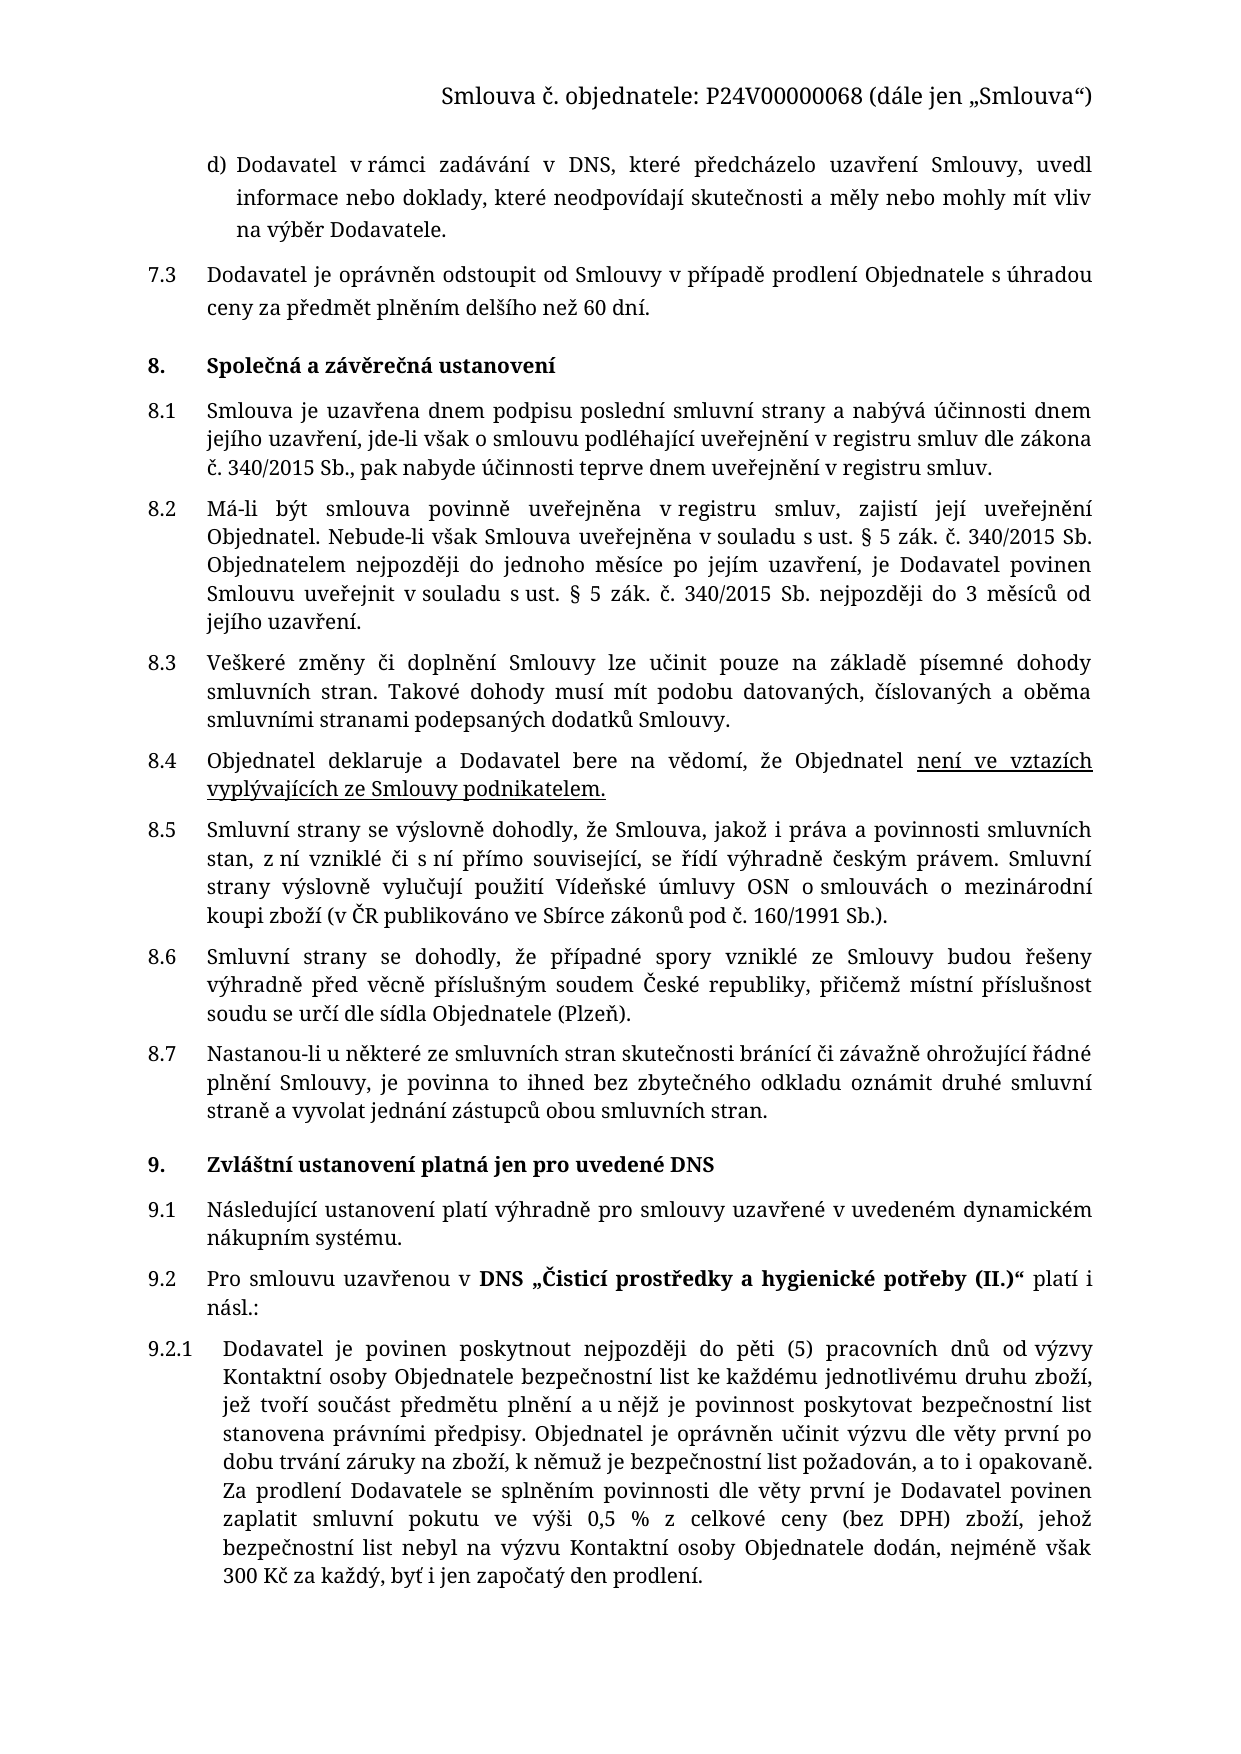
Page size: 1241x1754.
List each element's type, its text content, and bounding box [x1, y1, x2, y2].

list Dodavatel je povinen poskytnout nejpozději do pěti (5) pracovních dnů od výzvy Kontaktní osoby Objednatele bezpečnostní list ke každému jednotlivému druhu zboží, jež tvoří součást předmětu plnění a u nějž je povinnost poskytovat bezpečnostní list stanovena právními předpisy. Objednatel je oprávněn učinit výzvu dle věty první po dobu trvání záruky na zboží, k němuž je bezpečnostní list požadován, a to i opakovaně. Za prodlení Dodavatele se splněním povinnosti dle věty první je Dodavatel povinen zaplatit smluvní pokutu ve výši 0,5 % z celkové ceny (bez DPH) zboží, jehož bezpečnostní list nebyl na výzvu Kontaktní osoby Objednatele dodán, nejméně však 300 Kč za každý, byť i jen započatý den prodlení. [148, 1334, 1093, 1590]
list Dodavatel je oprávněn odstoupit od Smlouvy v případě prodlení Objednatele s úhradou ceny za předmět plněním delšího než 60 dní. [148, 261, 1093, 322]
list Zvláštní ustanovení platná jen pro uvedené DNS [148, 1150, 1093, 1178]
list Smluvní strany se dohodly, že případné spory vzniklé ze Smlouvy budou řešeny výhradně před věcně příslušným soudem České republiky, přičemž místní příslušnost soudu se určí dle sídla Objednatele (Plzeň). [148, 942, 1093, 1027]
list Má-li být smlouva povinně uveřejněna v registru smluv, zajistí její uveřejnění Objednatel. Nebude-li však Smlouva uveřejněna v souladu s ust. § 5 zák. č. 340/2015 Sb. Objednatelem nejpozději do jednoho měsíce po jejím uzavření, je Dodavatel povinen Smlouvu uveřejnit v souladu s ust. § 5 zák. č. 340/2015 Sb. nejpozději do 3 měsíců od jejího uzavření. [148, 494, 1093, 636]
list Smluvní strany se výslovně dohodly, že Smlouva, jakož i práva a povinnosti smluvních stan, z ní vzniklé či s ní přímo související, se řídí výhradně českým právem. Smluvní strany výslovně vylučují použití Vídeňské úmluvy OSN o smlouvách o mezinárodní koupi zboží (v ČR publikováno ve Sbírce zákonů pod č. 160/1991 Sb.). [148, 816, 1093, 929]
list Smlouva je uzavřena dnem podpisu poslední smluvní strany a nabývá účinnosti dnem jejího uzavření, jde-li však o smlouvu podléhající uveřejnění v registru smluv dle zákona č. 340/2015 Sb., pak nabyde účinnosti teprve dnem uveřejnění v registru smluv. [148, 396, 1093, 481]
list Veškeré změny či doplnění Smlouvy lze učinit pouze na základě písemné dohody smluvních stran. Takové dohody musí mít podobu datovaných, číslovaných a oběma smluvními stranami podepsaných dodatků Smlouvy. [148, 648, 1093, 734]
list Nastanou-li u některé ze smluvních stran skutečnosti bránící či závažně ohrožující řádné plnění Smlouvy, je povinna to ihned bez zbytečného odkladu oznámit druhé smluvní straně a vyvolat jednání zástupců obou smluvních stran. [148, 1039, 1093, 1125]
list Objednatel deklaruje a Dodavatel bere na vědomí, že Objednatel není ve vztazích vyplývajících ze Smlouvy podnikatelem. [148, 746, 1093, 803]
list Pro smlouvu uzavřenou v DNS „Čisticí prostředky a hygienické potřeby (II.)“ platí i násl.: [148, 1264, 1093, 1321]
list Dodavatel v rámci zadávání v DNS, které předcházelo uzavření Smlouvy, uvedl informace nebo doklady, které neodpovídají skutečnosti a měly nebo mohly mít vliv na výběr Dodavatele. [207, 150, 1093, 244]
list Společná a závěrečná ustanovení [148, 351, 1093, 379]
list Následující ustanovení platí výhradně pro smlouvy uzavřené v uvedeném dynamickém nákupním systému. [148, 1195, 1093, 1252]
